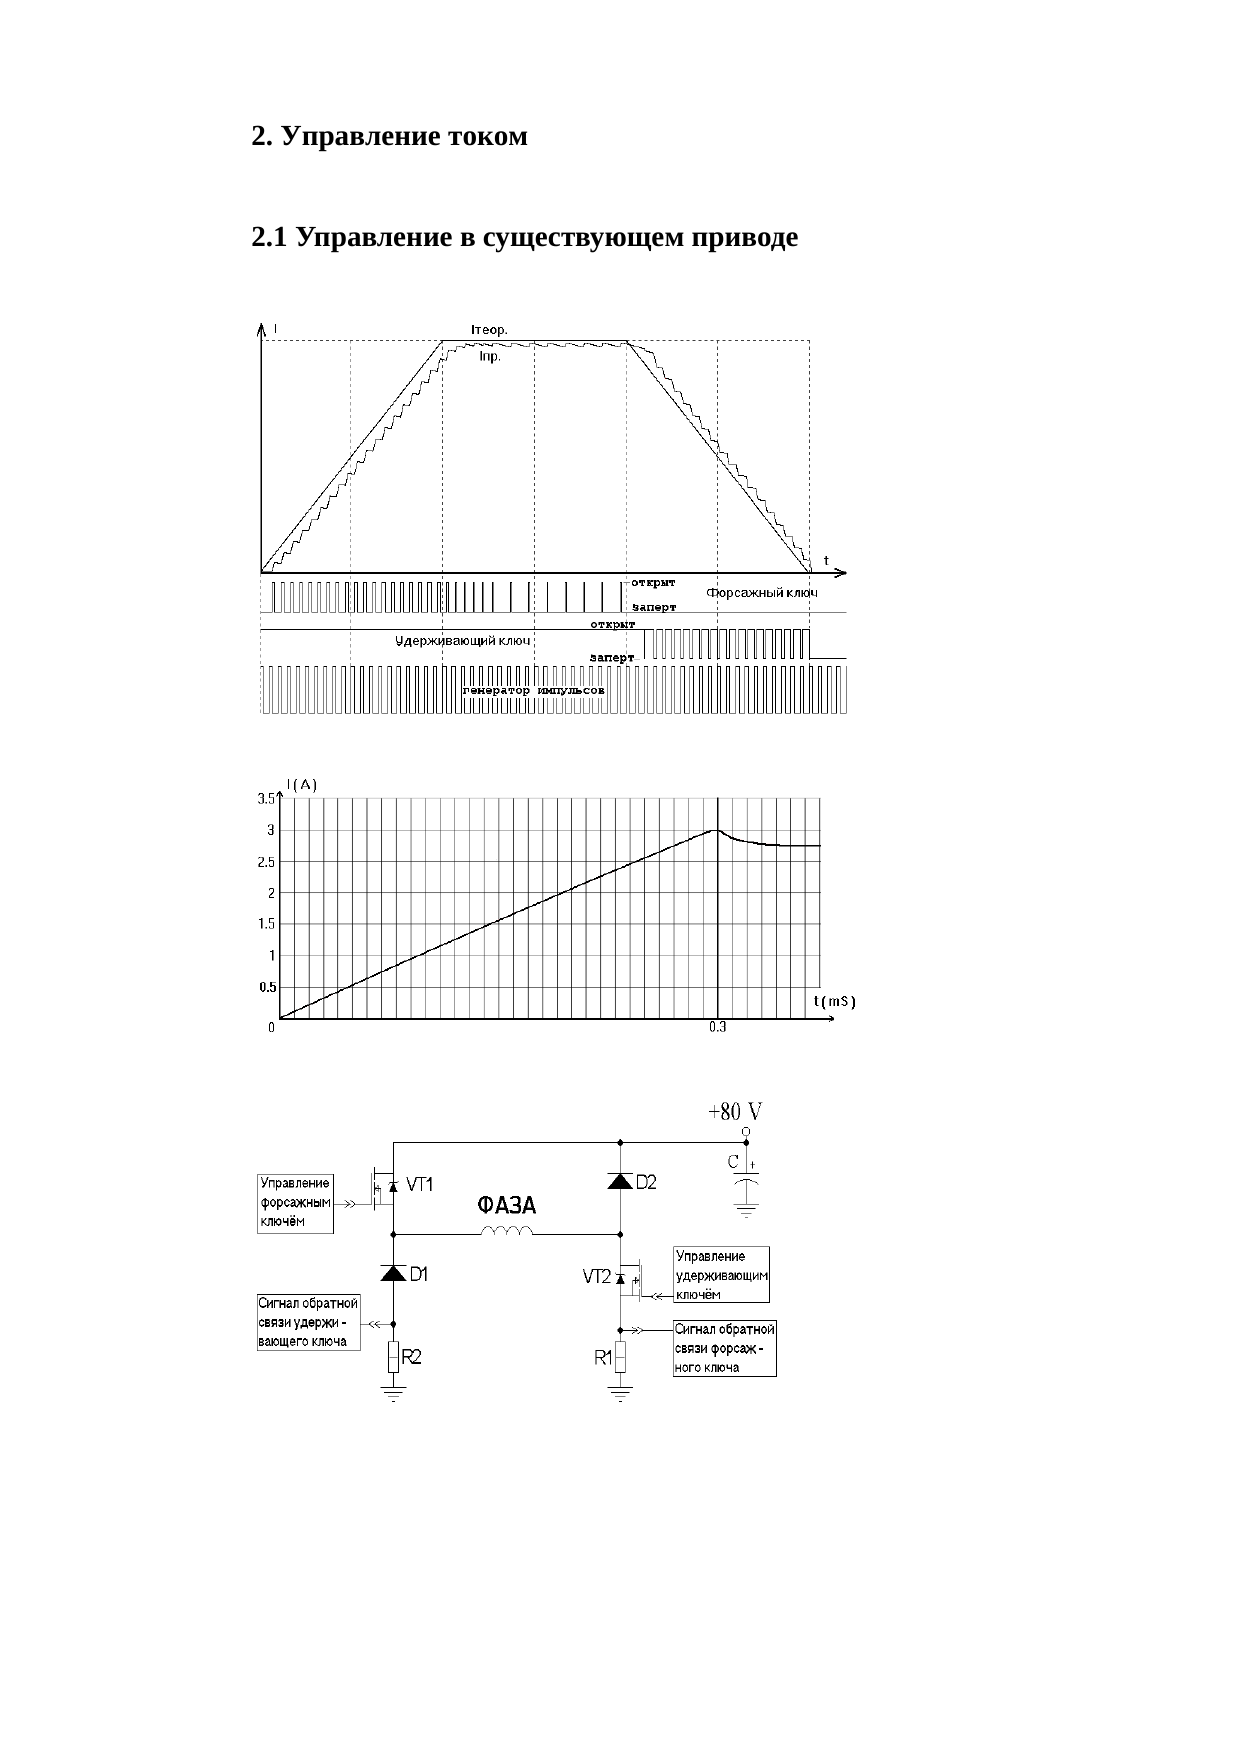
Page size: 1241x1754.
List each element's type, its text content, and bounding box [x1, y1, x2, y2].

text 2. Управление током [177, 118, 1152, 152]
picture [251, 776, 859, 1037]
picture [251, 1093, 786, 1413]
picture [251, 319, 853, 720]
subtitle 2.1 Управление в существующем приводе [177, 219, 1152, 252]
